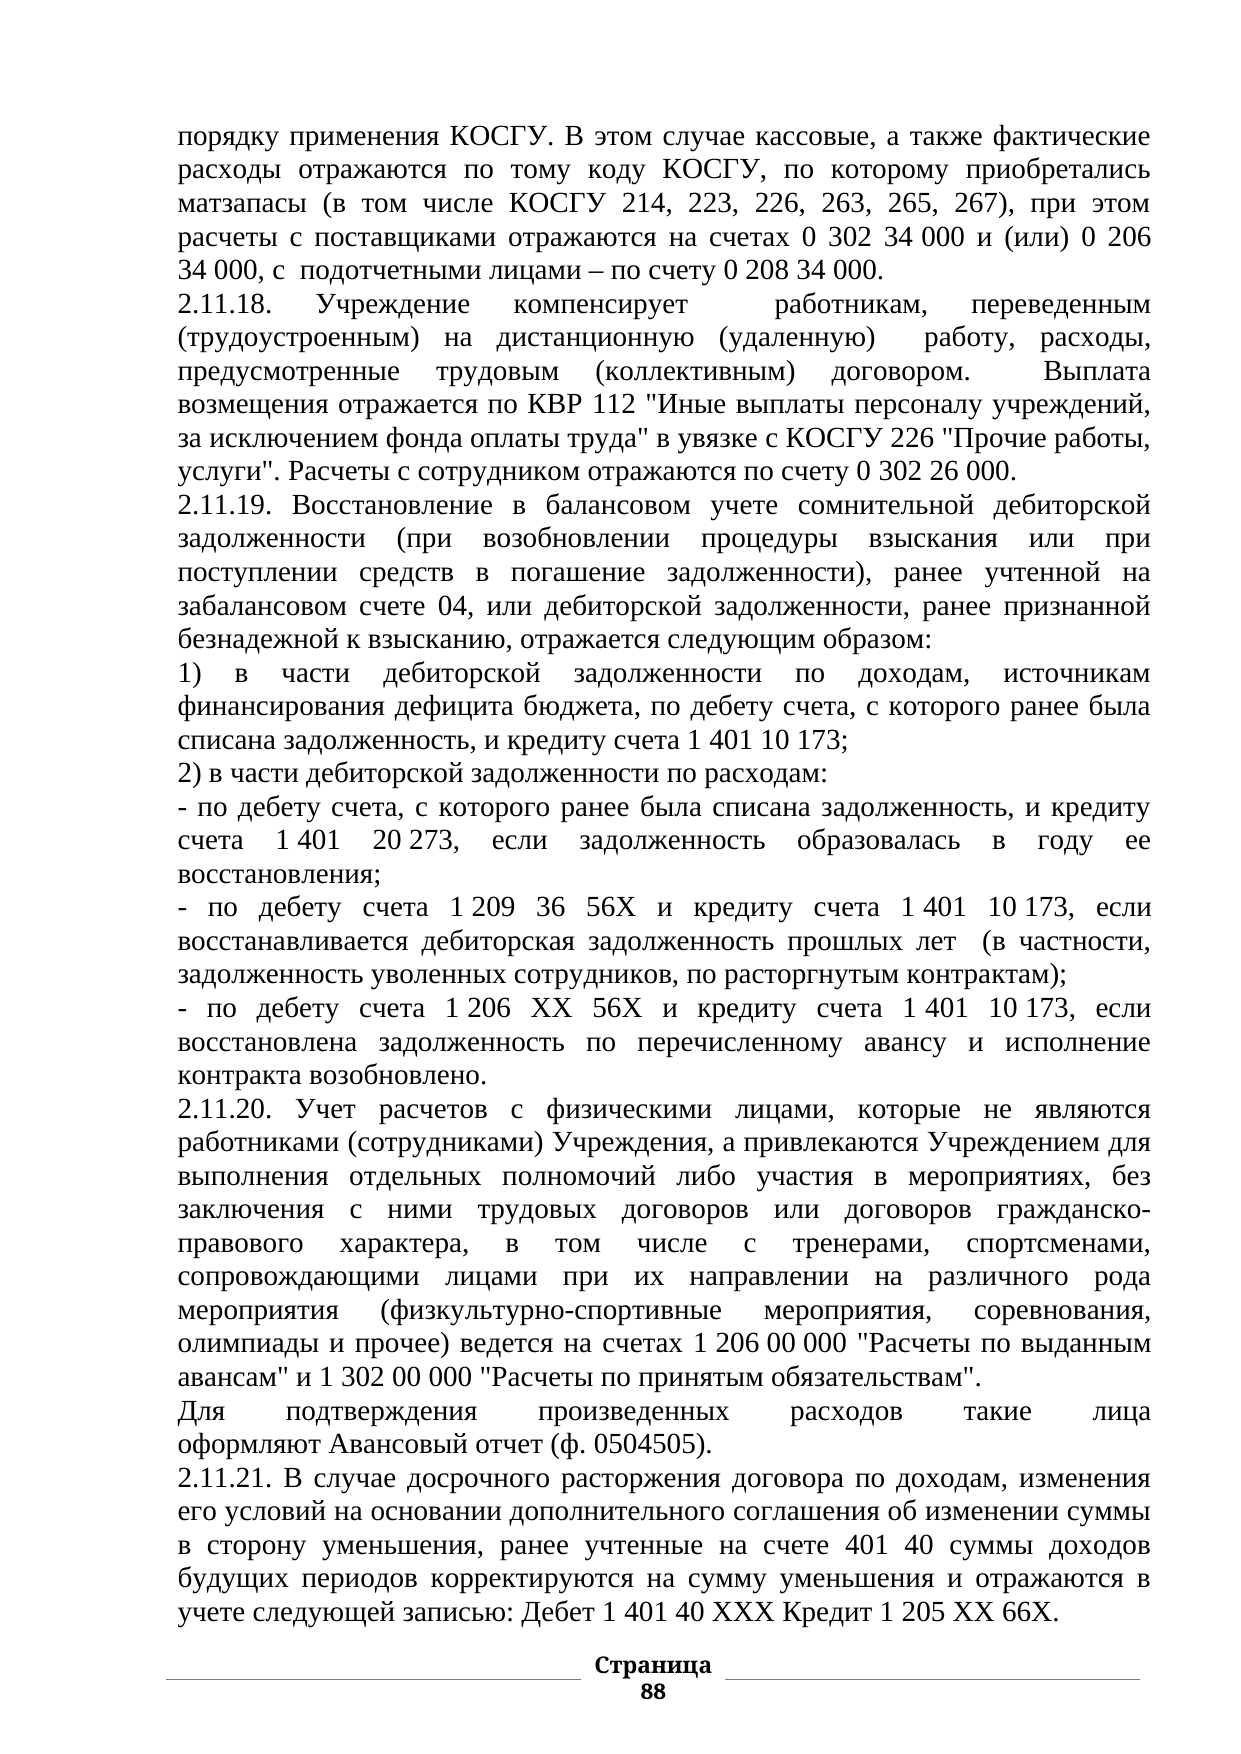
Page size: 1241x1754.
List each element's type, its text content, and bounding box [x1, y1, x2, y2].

text 2.11.20. Учет расчетов с физическими лицами, которые не являются работниками (сотрудниками) Учреждения, а привлекаются Учреждением для выполнения отдельных полномочий либо участия в мероприятиях, без заключения с ними трудовых договоров или договоров гражданско-правового характера, в том числе с тренерами, спортсменами, сопровождающими лицами при их направлении на различного рода мероприятия (физкультурно-спортивные мероприятия, соревнования, олимпиады и прочее) ведется на счетах 1 206 00 000 "Расчеты по выданным авансам" и 1 302 00 000 "Расчеты по принятым обязательствам". [177, 1091, 1152, 1393]
text 1) в части дебиторской задолженности по доходам, источникам финансирования дефицита бюджета, по дебету счета, с которого ранее была списана задолженность, и кредиту счета 1 401 10 173; [177, 655, 1152, 755]
text - по дебету счета, с которого ранее была списана задолженность, и кредиту счета 1 401 20 273, если задолженность образовалась в году ее восстановления; [177, 789, 1152, 889]
text - по дебету счета 1 209 36 56Х и кредиту счета 1 401 10 173, если восстанавливается дебиторская задолженность прошлых лет (в частности, задолженность уволенных сотрудников, по расторгнутым контрактам); [177, 889, 1152, 990]
text 2.11.18. Учреждение компенсирует работникам, переведенным (трудоустроенным) на дистанционную (удаленную) работу, расходы, предусмотренные трудовым (коллективным) договором. Выплата возмещения отражается по КВР 112 "Иные выплаты персоналу учреждений, за исключением фонда оплаты труда" в увязке с КОСГУ 226 "Прочие работы, услуги". Расчеты с сотрудником отражаются по счету 0 302 26 000. [177, 286, 1152, 487]
text Для подтверждения произведенных расходов такие лица оформляют Авансовый отчет (ф. 0504505). [177, 1393, 1152, 1460]
text 2.11.21. В случае досрочного расторжения договора по доходам, изменения его условий на основании дополнительного соглашения об изменении суммы в сторону уменьшения, ранее учтенные на счете 401 40 суммы доходов будущих периодов корректируются на сумму уменьшения и отражаются в учете следующей записью: Дебет 1 401 40 ХХХ Кредит 1 205 ХХ 66Х. [177, 1460, 1152, 1627]
text - по дебету счета 1 206 ХХ 56Х и кредиту счета 1 401 10 173, если восстановлена задолженность по перечисленному авансу и исполнение контракта возобновлено. [177, 990, 1152, 1091]
text 2.11.19. Восстановление в балансовом учете сомнительной дебиторской задолженности (при возобновлении процедуры взыскания или при поступлении средств в погашение задолженности), ранее учтенной на забалансовом счете 04, или дебиторской задолженности, ранее признанной безнадежной к взысканию, отражается следующим образом: [177, 487, 1152, 655]
text 2) в части дебиторской задолженности по расходам: [177, 755, 1152, 789]
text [177, 118, 1152, 286]
